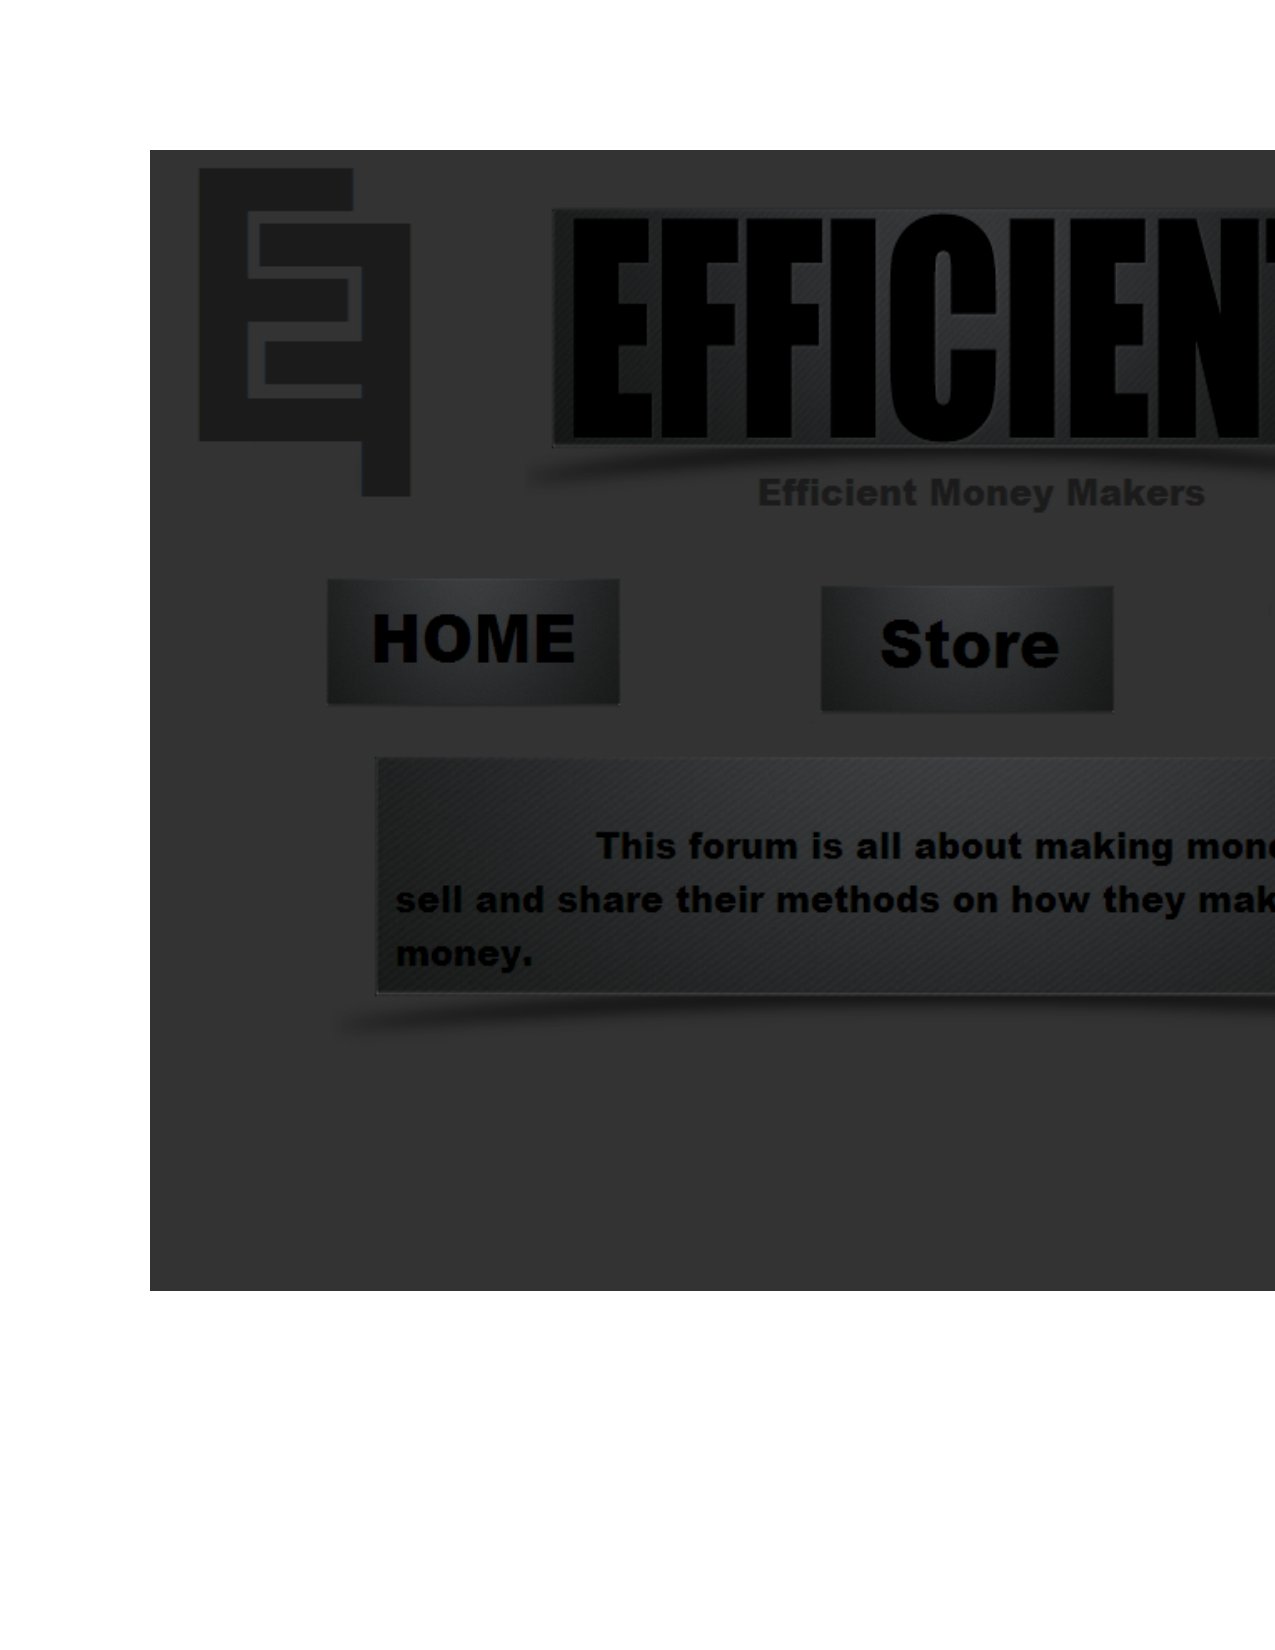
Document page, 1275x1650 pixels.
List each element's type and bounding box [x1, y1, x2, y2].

picture [150, 150, 1275, 1291]
